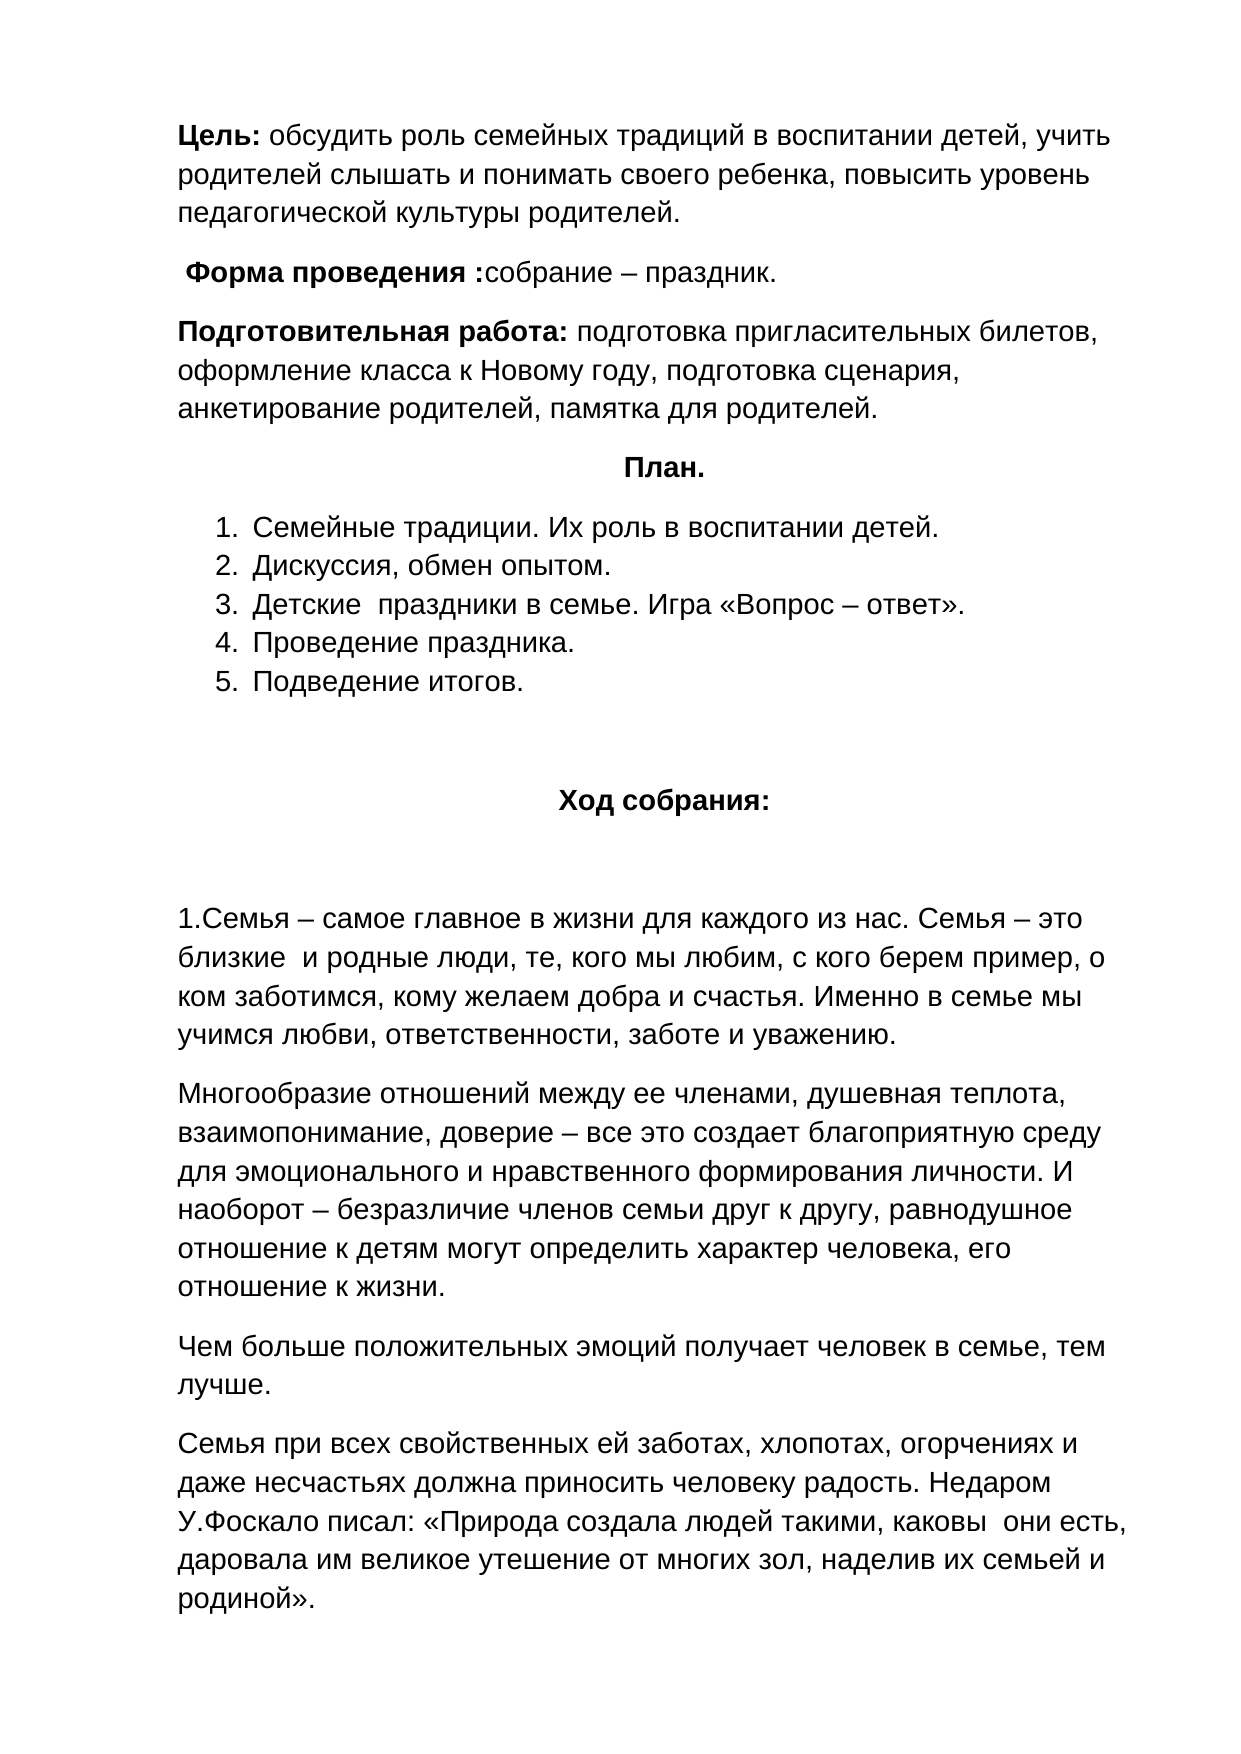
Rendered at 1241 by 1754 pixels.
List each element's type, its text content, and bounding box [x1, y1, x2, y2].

text Ход собрания: [177, 783, 1152, 816]
text Семья при всех свойственных ей заботах, хлопотах, огорчениях и даже несчастьях должна приносить человеку радость. Недаром У.Фоскало писал: «Природа создала людей такими, каковы они есть, даровала им великое утешение от многих зол, наделив их семьей и родиной». [177, 1426, 1152, 1614]
text Многообразие отношений между ее членами, душевная теплота, взаимопонимание, доверие – все это создает благоприятную среду для эмоционального и нравственного формирования личности. И наоборот – безразличие членов семьи друг к другу, равнодушное отношение к детям могут определить характер человека, его отношение к жизни. [177, 1076, 1152, 1303]
list Дискуссия, обмен опытом. [215, 548, 1152, 582]
list Семейные традиции. Их роль в воспитании детей. [215, 510, 1152, 543]
list Подведение итогов. [215, 664, 1152, 697]
text Подготовительная работа: подготовка пригласительных билетов, оформление класса к Новому году, подготовка сценария, анкетирование родителей, памятка для родителей. [177, 314, 1152, 424]
text Чем больше положительных эмоций получает человек в семье, тем лучше. [177, 1328, 1152, 1401]
text Цель: обсудить роль семейных традиций в воспитании детей, учить родителей слышать и понимать своего ребенка, повысить уровень педагогической культуры родителей. [177, 118, 1152, 229]
text План. [177, 450, 1152, 484]
text Форма проведения :собрание – праздник. [177, 254, 1152, 288]
text 1.Семья – самое главное в жизни для каждого из нас. Семья – это близкие и родные люди, те, кого мы любим, с кого берем пример, о ком заботимся, кому желаем добра и счастья. Именно в семье мы учимся любви, ответственности, заботе и уважению. [177, 901, 1152, 1051]
list Проведение праздника. [215, 625, 1152, 659]
list Детские праздники в семье. Игра «Вопрос – ответ». [215, 587, 1152, 620]
